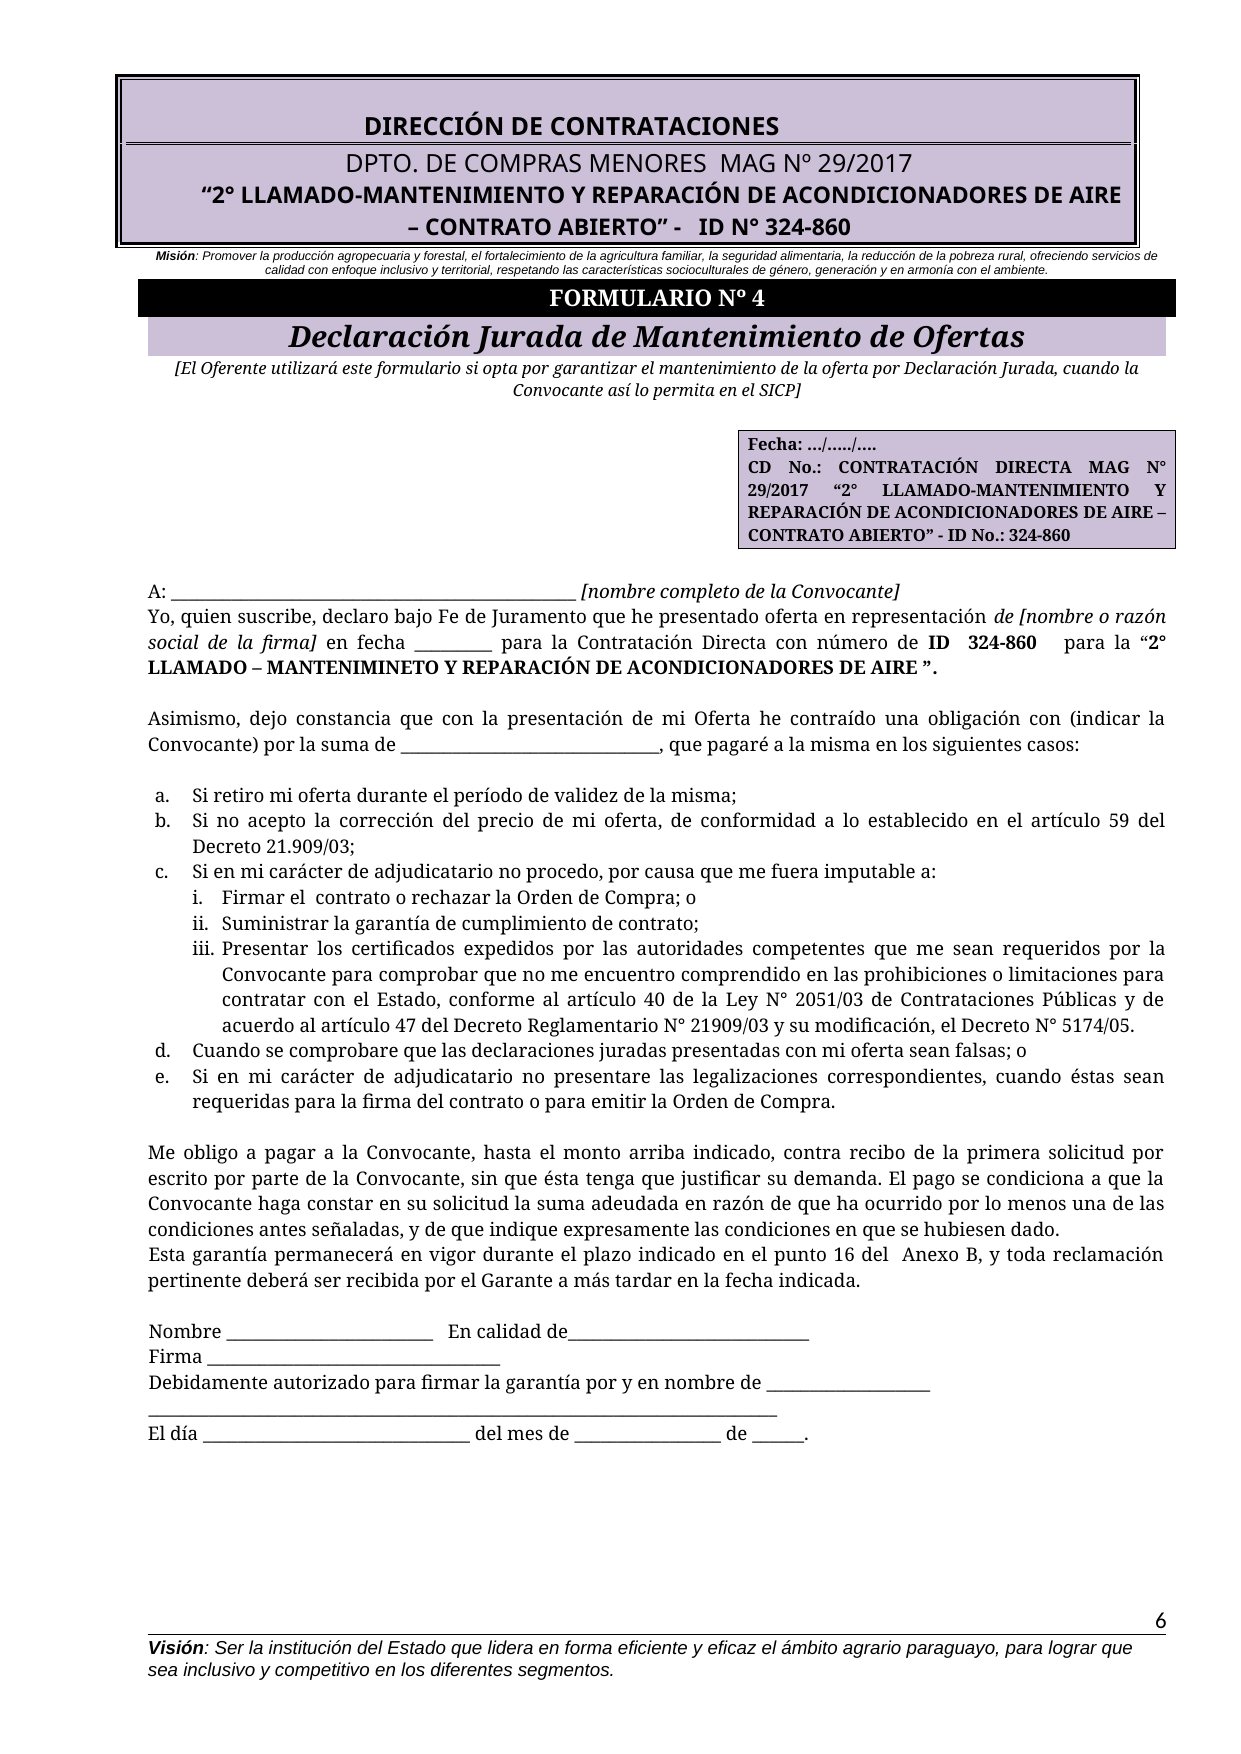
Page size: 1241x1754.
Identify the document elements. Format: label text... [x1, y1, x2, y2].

subtitle Si no acepto la corrección del precio de mi oferta, de conformidad a lo establecido en el artículo 59 del Decreto 21.909/03; [154, 808, 1166, 859]
text Nombre ________________________ En calidad de____________________________ [148, 1318, 1166, 1344]
text Declaración Jurada de Mantenimiento de Ofertas [148, 317, 1166, 356]
subtitle Si en mi carácter de adjudicatario no presentare las legalizaciones correspondientes, cuando éstas sean requeridas para la firma del contrato o para emitir la Orden de Compra. [154, 1063, 1166, 1114]
text _________________________________________________________________________ [148, 1395, 1166, 1420]
subtitle Suministrar la garantía de cumplimiento de contrato; [192, 910, 1166, 935]
subtitle Cuando se comprobare que las declaraciones juradas presentadas con mi oferta sean falsas; o [154, 1037, 1166, 1063]
text CD No.: CONTRATACIÓN DIRECTA MAG N° 29/2017 “2° LLAMADO-MANTENIMIENTO Y REPARACIÓN DE ACONDICIONADORES DE AIRE – CONTRATO ABIERTO” - ID No.: 324-860 [739, 452, 1175, 548]
text A: _______________________________________________ [nombre completo de la Convocante] [148, 578, 1166, 603]
text FORMULARIO Nº 4 [139, 280, 1175, 316]
text Me obligo a pagar a la Convocante, hasta el monto arriba indicado, contra recibo de la primera solicitud por escrito por parte de la Convocante, sin que ésta tenga que justificar su demanda. El pago se condiciona a que la Convocante haga constar en su solicitud la suma adeudada en razón de que ha ocurrido por lo menos una de las condiciones antes señaladas, y de que indique expresamente las condiciones en que se hubiesen dado. [148, 1139, 1166, 1242]
text Fecha: …/…../…. [739, 431, 1175, 452]
text [El Oferente utilizará este formulario si opta por garantizar el mantenimiento de la oferta por Declaración Jurada, cuando la Convocante así lo permita en el SICP] [148, 356, 1166, 402]
text El día _______________________________ del mes de _________________ de ______. [148, 1420, 1166, 1446]
text Asimismo, dejo constancia que con la presentación de mi Oferta he contraído una obligación con (indicar la Convocante) por la suma de ______________________________, que pagaré a la misma en los siguientes casos: [148, 706, 1166, 757]
subtitle Si retiro mi oferta durante el período de validez de la misma; [154, 782, 1166, 808]
subtitle Si en mi carácter de adjudicatario no procedo, por causa que me fuera imputable a: [154, 859, 1166, 884]
subtitle Firmar el contrato o rechazar la Orden de Compra; o [192, 884, 1166, 910]
subtitle Presentar los certificados expedidos por las autoridades competentes que me sean requeridos por la Convocante para comprobar que no me encuentro comprendido en las prohibiciones o limitaciones para contratar con el Estado, conforme al artículo 40 de la Ley N° 2051/03 de Contrataciones Públicas y de acuerdo al artículo 47 del Decreto Reglamentario N° 21909/03 y su modificación, el Decreto N° 5174/05. [192, 935, 1166, 1037]
text Esta garantía permanecerá en vigor durante el plazo indicado en el punto 16 del Anexo B, y toda reclamación pertinente deberá ser recibida por el Garante a más tardar en la fecha indicada. [148, 1242, 1166, 1293]
text Yo, quien suscribe, declaro bajo Fe de Juramento que he presentado oferta en representación de [nombre o razón social de la firma] en fecha _________ para la Contratación Directa con número de ID 324-860 para la “2° LLAMADO – MANTENIMINETO Y REPARACIÓN DE ACONDICIONADORES DE AIRE ”. [148, 603, 1166, 680]
text Firma __________________________________ [148, 1344, 1166, 1369]
text Debidamente autorizado para firmar la garantía por y en nombre de ___________________ [148, 1369, 1166, 1395]
